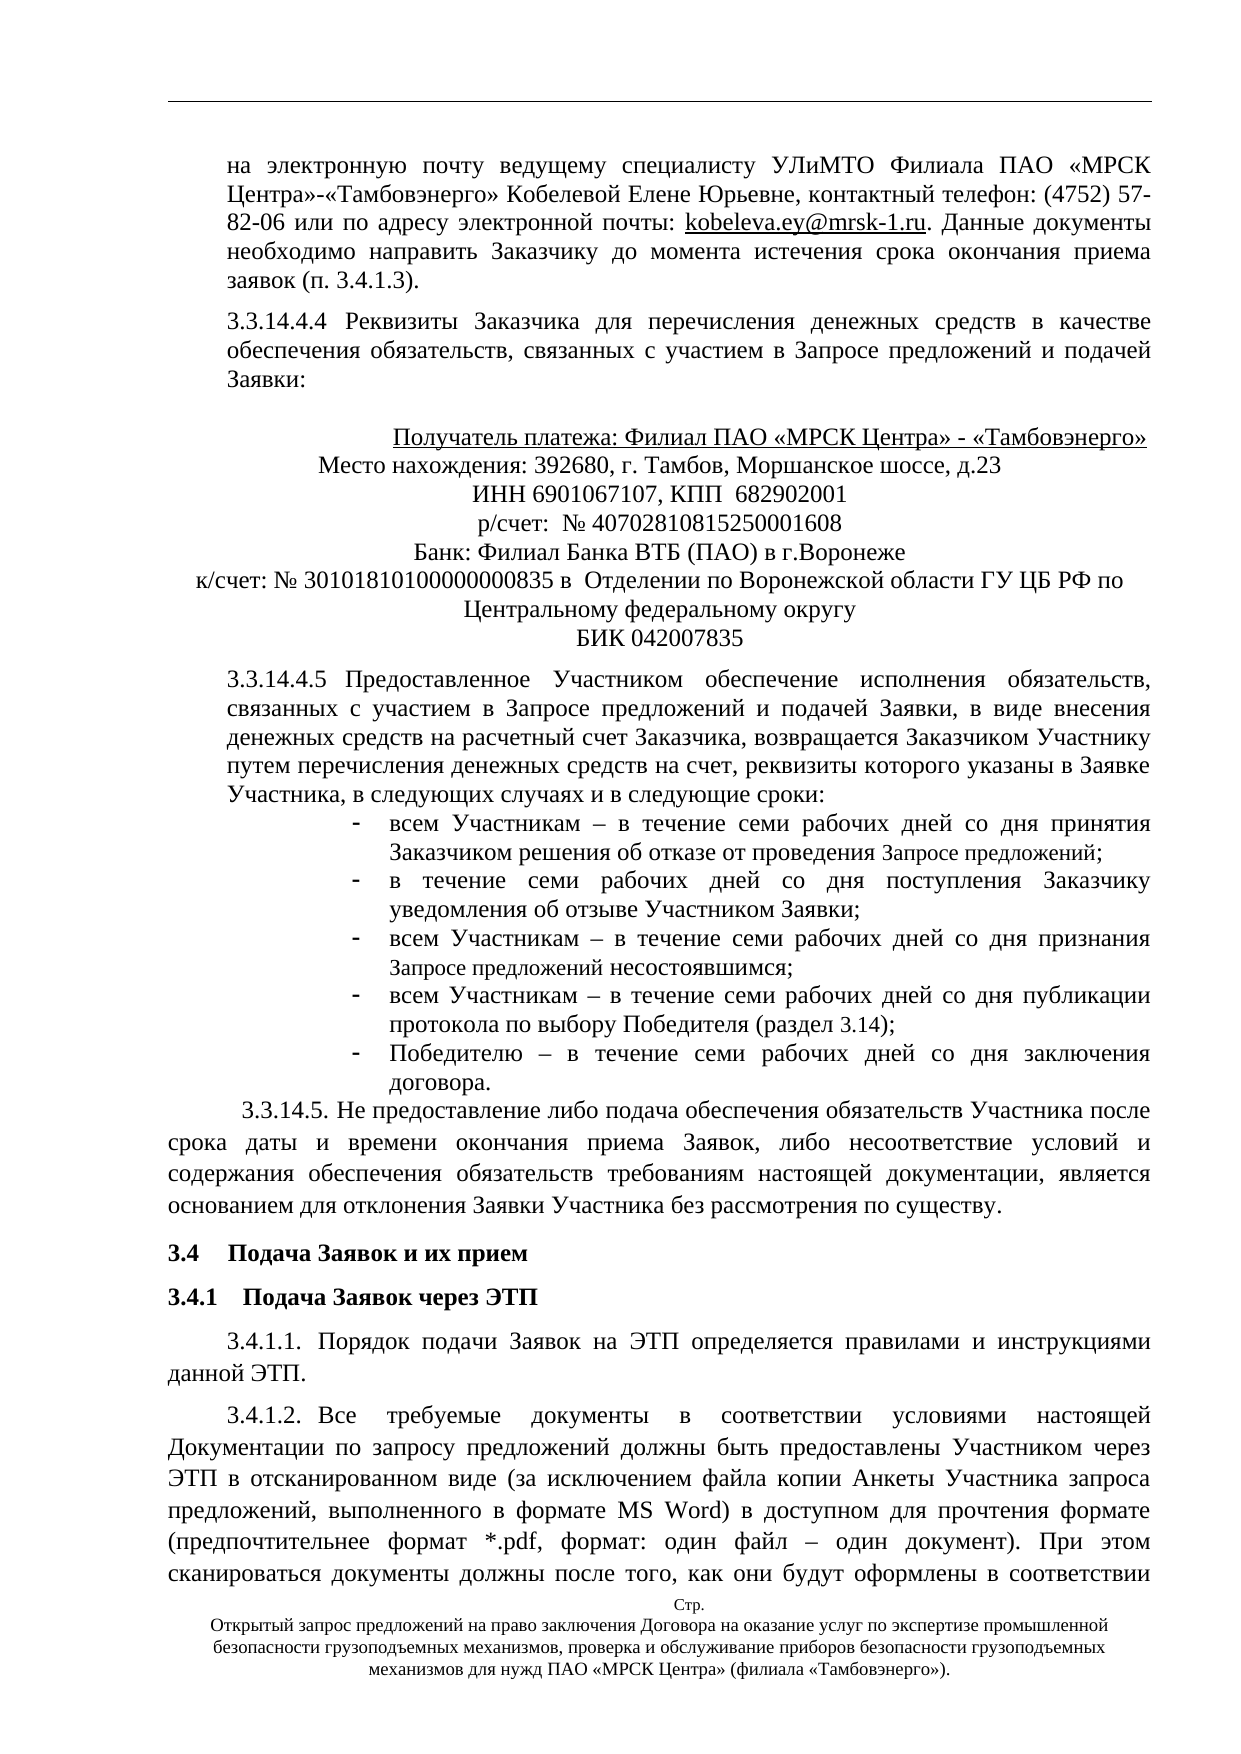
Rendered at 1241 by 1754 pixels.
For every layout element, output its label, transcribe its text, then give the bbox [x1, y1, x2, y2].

list Предоставленное Участником обеспечение исполнения обязательств, связанных с участием в Запросе предложений и подачей Заявки, в виде внесения денежных средств на расчетный счет Заказчика, возвращается Заказчиком Участнику путем перечисления денежных средств на счет, реквизиты которого указаны в Заявке Участника, в следующих случаях и в следующие сроки: [227, 664, 1152, 808]
subtitle Подача Заявок и их прием [168, 1238, 1152, 1267]
list всем Участникам – в течение семи рабочих дней со дня публикации протокола по выбору Победителя (раздел 3.14); [352, 980, 1152, 1038]
list Порядок подачи Заявок на ЭТП определяется правилами и инструкциями данной ЭТП. [168, 1326, 1152, 1387]
text р/счет: № 40702810815250001608 [168, 508, 1152, 537]
list всем Участникам – в течение семи рабочих дней со дня признания Запросе предложений несостоявшимся; [352, 923, 1152, 980]
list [168, 1400, 1152, 1587]
list всем Участникам – в течение семи рабочих дней со дня принятия Заказчиком решения об отказе от проведения Запросе предложений; [352, 808, 1152, 865]
list в течение семи рабочих дней со дня поступления Заказчику уведомления об отзыве Участником Заявки; [352, 865, 1152, 923]
text БИК 042007835 [168, 623, 1152, 652]
text Банк: Филиал Банка ВТБ (ПАО) в г.Воронеже [168, 537, 1152, 565]
list Не предоставление либо подача обеспечения обязательств Участника после срока даты и времени окончания приема Заявок, либо несоответствие условий и содержания обеспечения обязательств требованиям настоящей документации, является основанием для отклонения Заявки Участника без рассмотрения по существу. [168, 1095, 1152, 1219]
text ИНН 6901067107, КПП 682902001 [168, 479, 1152, 508]
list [227, 150, 1152, 294]
list Реквизиты Заказчика для перечисления денежных средств в качестве обеспечения обязательств, связанных с участием в Запросе предложений и подачей Заявки: [227, 306, 1152, 392]
text к/счет: № 30101810100000000835 в Отделении по Воронежской области ГУ ЦБ РФ по Центральному федеральному округу [168, 565, 1152, 623]
list Победителю – в течение семи рабочих дней со дня заключения договора. [352, 1038, 1152, 1095]
list Получатель платежа: Филиал ПАО «МРСК Центра» - «Тамбовэнерго» [393, 422, 1152, 450]
text Место нахождения: 392680, г. Тамбов, Моршанское шоссе, д.23 [168, 450, 1152, 479]
subtitle Подача Заявок через ЭТП [168, 1282, 1152, 1311]
